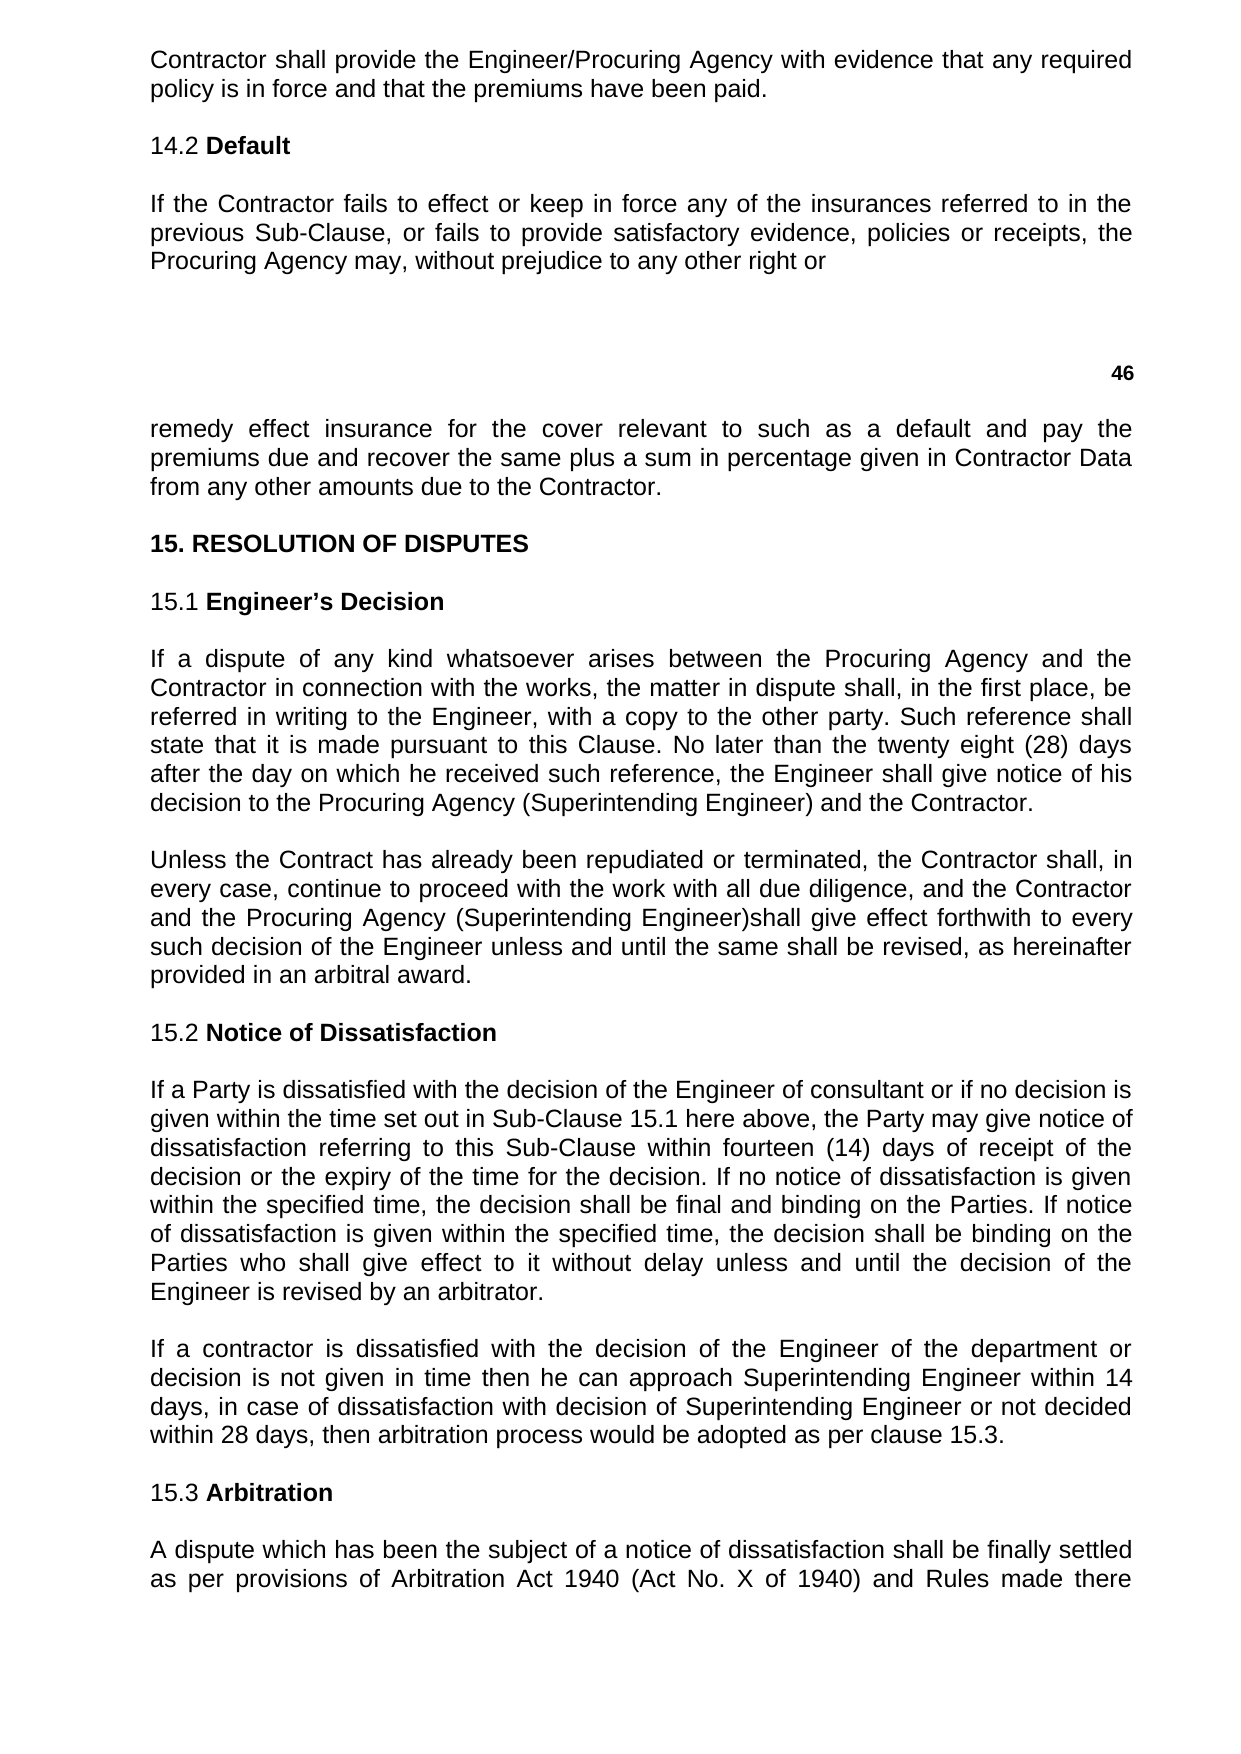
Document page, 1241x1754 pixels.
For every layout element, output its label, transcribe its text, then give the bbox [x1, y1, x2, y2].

text 15. RESOLUTION OF DISPUTES [150, 529, 1134, 558]
text 14.2 Default [150, 131, 1134, 160]
text 15.2 Notice of Dissatisfaction [150, 1018, 1134, 1046]
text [150, 1535, 1134, 1593]
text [150, 45, 1134, 102]
text remedy effect insurance for the cover relevant to such as a default and pay the premiums due and recover the same plus a sum in percentage given in Contractor Data from any other amounts due to the Contractor. [150, 414, 1134, 500]
text If a Party is dissatisfied with the decision of the Engineer of consultant or if no decision is given within the time set out in Sub-Clause 15.1 here above, the Party may give notice of dissatisfaction referring to this Sub-Clause within fourteen (14) days of receipt of the decision or the expiry of the time for the decision. If no notice of dissatisfaction is given within the specified time, the decision shall be final and binding on the Parties. If notice of dissatisfaction is given within the specified time, the decision shall be binding on the Parties who shall give effect to it without delay unless and until the decision of the Engineer is revised by an arbitrator. [150, 1075, 1134, 1305]
text If a dispute of any kind whatsoever arises between the Procuring Agency and the Contractor in connection with the works, the matter in dispute shall, in the first place, be referred in writing to the Engineer, with a copy to the other party. Such reference shall state that it is made pursuant to this Clause. No later than the twenty eight (28) days after the day on which he received such reference, the Engineer shall give notice of his decision to the Procuring Agency (Superintending Engineer) and the Contractor. [150, 644, 1134, 816]
text If a contractor is dissatisfied with the decision of the Engineer of the department or decision is not given in time then he can approach Superintending Engineer within 14 days, in case of dissatisfaction with decision of Superintending Engineer or not decided within 28 days, then arbitration process would be adopted as per clause 15.3. [150, 1334, 1134, 1449]
text 46 [150, 361, 1134, 385]
text 15.1 Engineer’s Decision [150, 586, 1134, 615]
text If the Contractor fails to effect or keep in force any of the insurances referred to in the previous Sub-Clause, or fails to provide satisfactory evidence, policies or receipts, the Procuring Agency may, without prejudice to any other right or [150, 189, 1134, 275]
text 15.3 Arbitration [150, 1478, 1134, 1506]
text Unless the Contract has already been repudiated or terminated, the Contractor shall, in every case, continue to proceed with the work with all due diligence, and the Contractor and the Procuring Agency (Superintending Engineer)shall give effect forthwith to every such decision of the Engineer unless and until the same shall be revised, as hereinafter provided in an arbitral award. [150, 845, 1134, 989]
